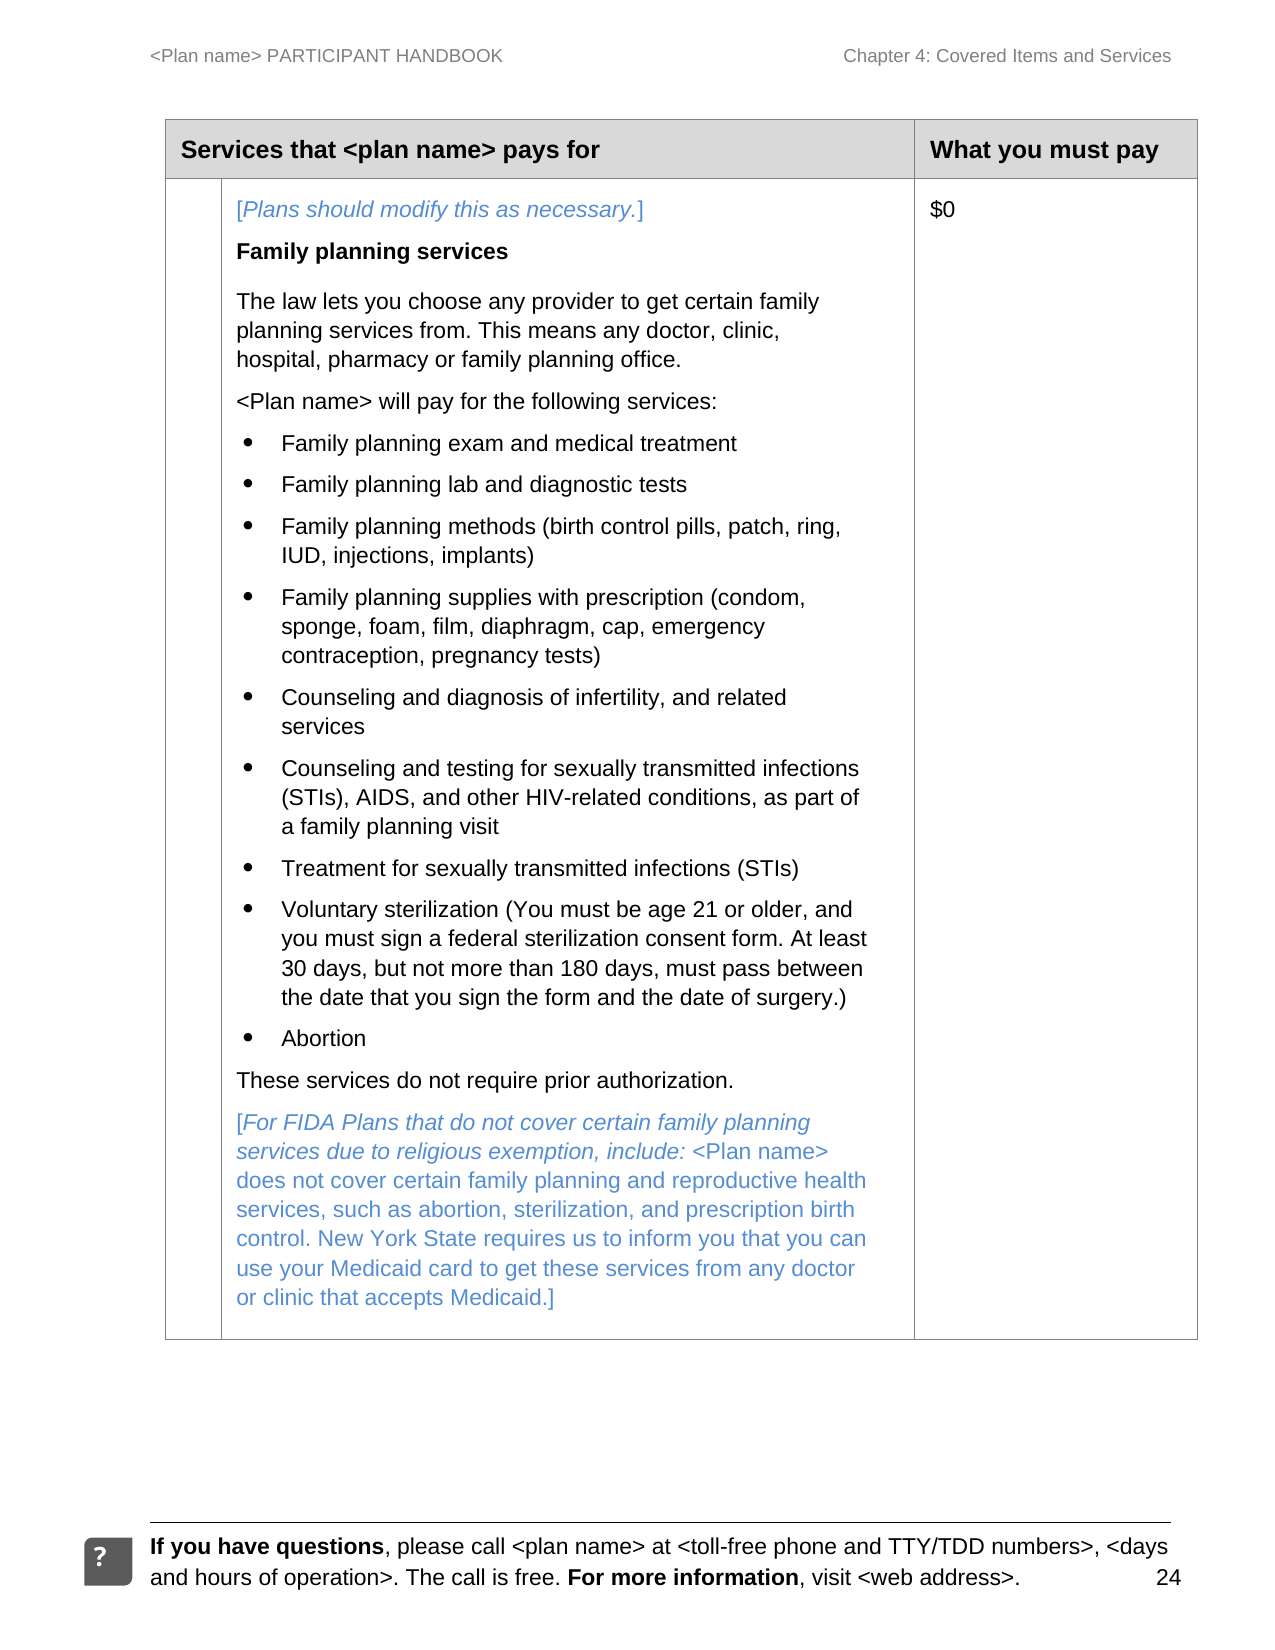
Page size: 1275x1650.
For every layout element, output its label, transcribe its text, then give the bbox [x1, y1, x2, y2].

table_header Services that <plan name> pays for [166, 120, 914, 178]
table_cell [Plans should modify this as necessary.] Family planning services The law lets you choose any provider to get certain family planning services from. This means any doctor, clinic, hospital, pharmacy or family planning office. <Plan name> will pay for the following services: Family planning exam and medical treatment Family planning lab and diagnostic tests Family planning methods (birth control pills, patch, ring, IUD, injections, implants) Family planning supplies with prescription (condom, sponge, foam, film, diaphragm, cap, emergency contraception, pregnancy tests) Counseling and diagnosis of infertility, and related services Counseling and testing for sexually transmitted infections (STIs), AIDS, and other HIV-related conditions, as part of a family planning visit Treatment for sexually transmitted infections (STIs) Voluntary sterilization (You must be age 21 or older, and you must sign a federal sterilization consent form. At least 30 days, but not more than 180 days, must pass between the date that you sign the form and the date of surgery.) Abortion These services do not require prior authorization. [For FIDA Plans that do not cover certain family planning services due to religious exemption, include: <Plan name> does not cover certain family planning and reproductive health services, such as abortion, sterilization, and prescription birth control. New York State requires us to inform you that you can use your Medicaid card to get these services from any doctor or clinic that accepts Medicaid.] [222, 179, 914, 1338]
table_cell $0 [915, 179, 1197, 1338]
table_cell [166, 179, 221, 1338]
table_header What you must pay [915, 120, 1197, 178]
